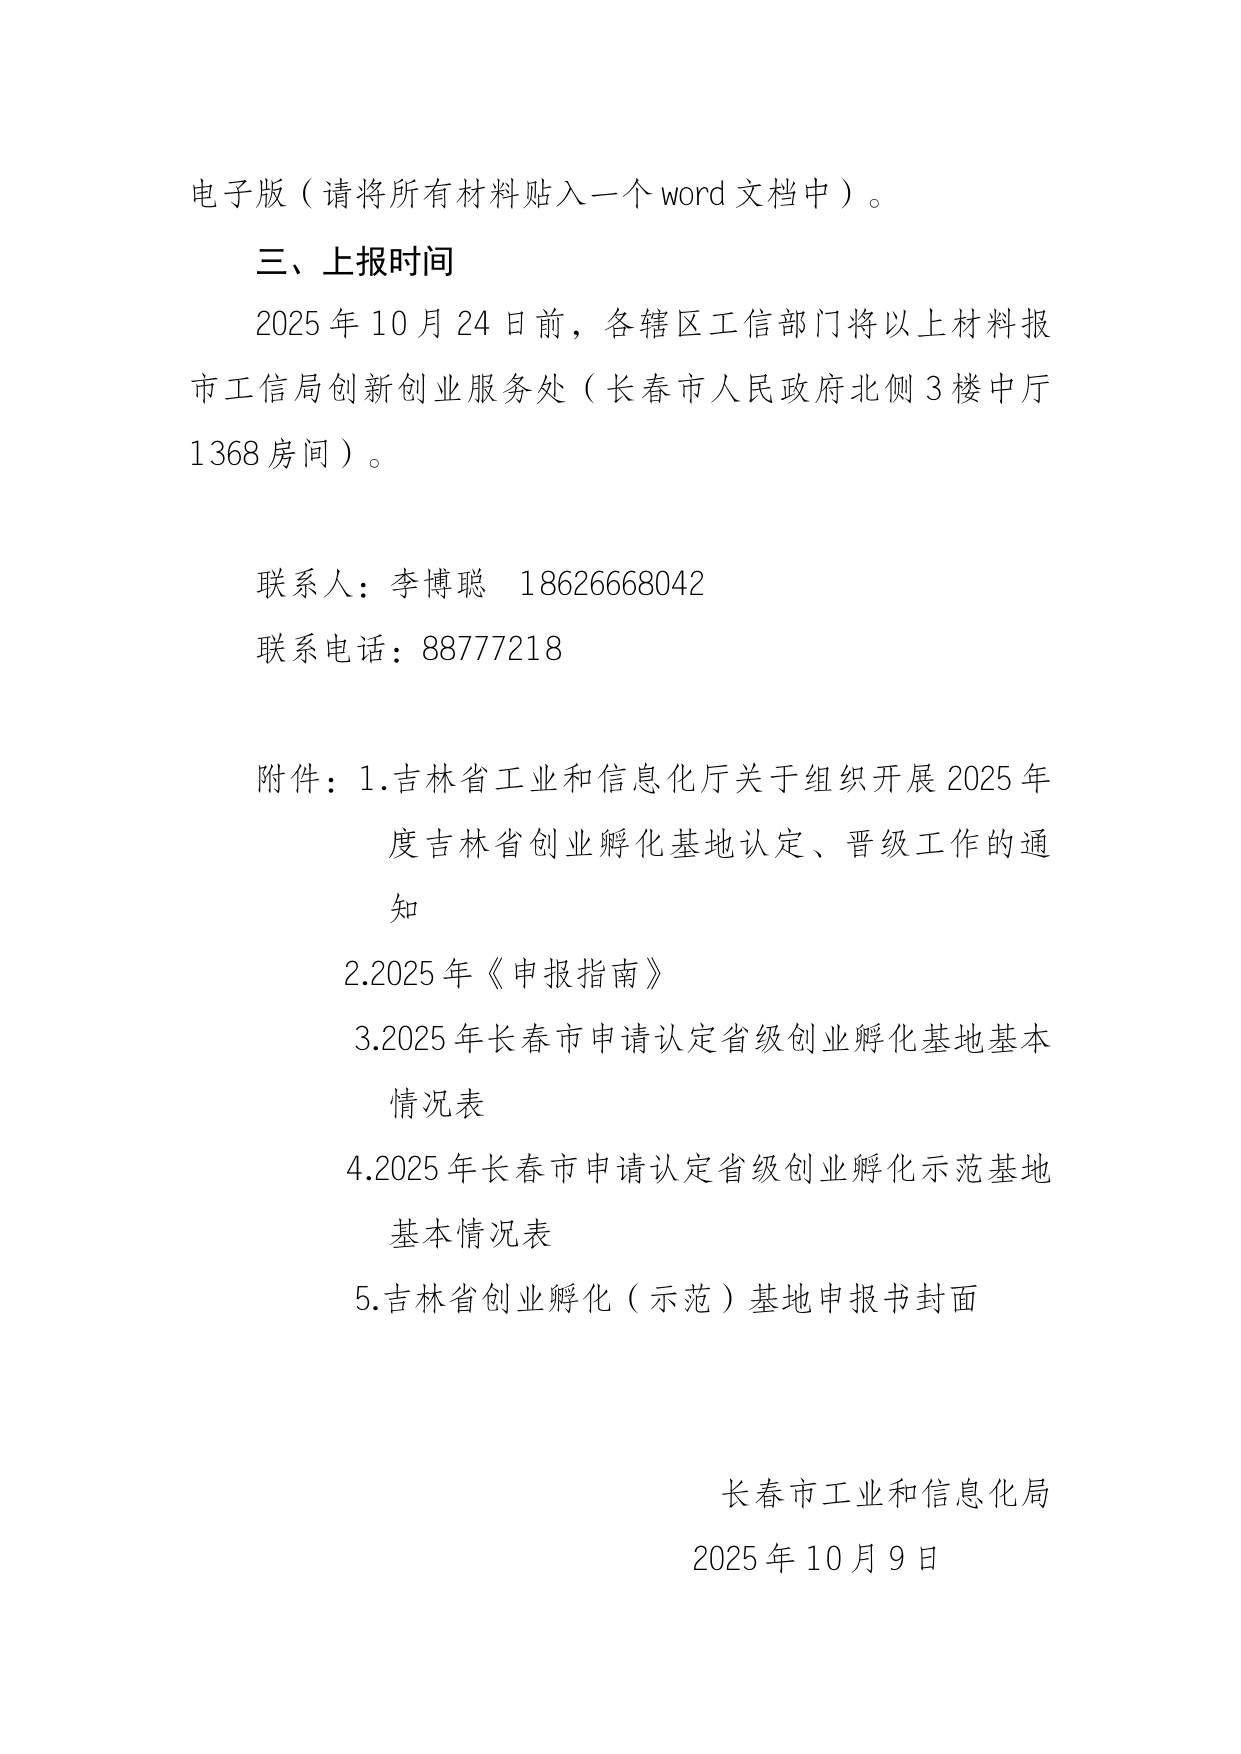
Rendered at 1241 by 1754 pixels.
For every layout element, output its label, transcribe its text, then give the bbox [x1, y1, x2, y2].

text 联系人：李博聪 18626668042 [187, 552, 1053, 617]
text 2025年10月9日 [187, 1527, 1053, 1592]
text 三、上报时间 [187, 227, 1053, 292]
text 5.吉林省创业孵化（示范）基地申报书封面 [187, 1267, 1053, 1332]
text 2.2025年《申报指南》 [254, 942, 1053, 1007]
text 附件：1.吉林省工业和信息化厅关于组织开展2025年度吉林省创业孵化基地认定、晋级工作的通知 [254, 747, 1053, 942]
text 长春市工业和信息化局 [187, 1462, 1053, 1527]
text 联系电话：88777218 [187, 617, 1053, 682]
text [187, 162, 1053, 227]
text 4.2025年长春市申请认定省级创业孵化示范基地基本情况表 [254, 1137, 1053, 1267]
text 2025年10月24日前，各辖区工信部门将以上材料报市工信局创新创业服务处（长春市人民政府北侧3楼中厅1368房间）。 [187, 292, 1053, 487]
text 3.2025年长春市申请认定省级创业孵化基地基本情况表 [354, 1007, 1053, 1137]
